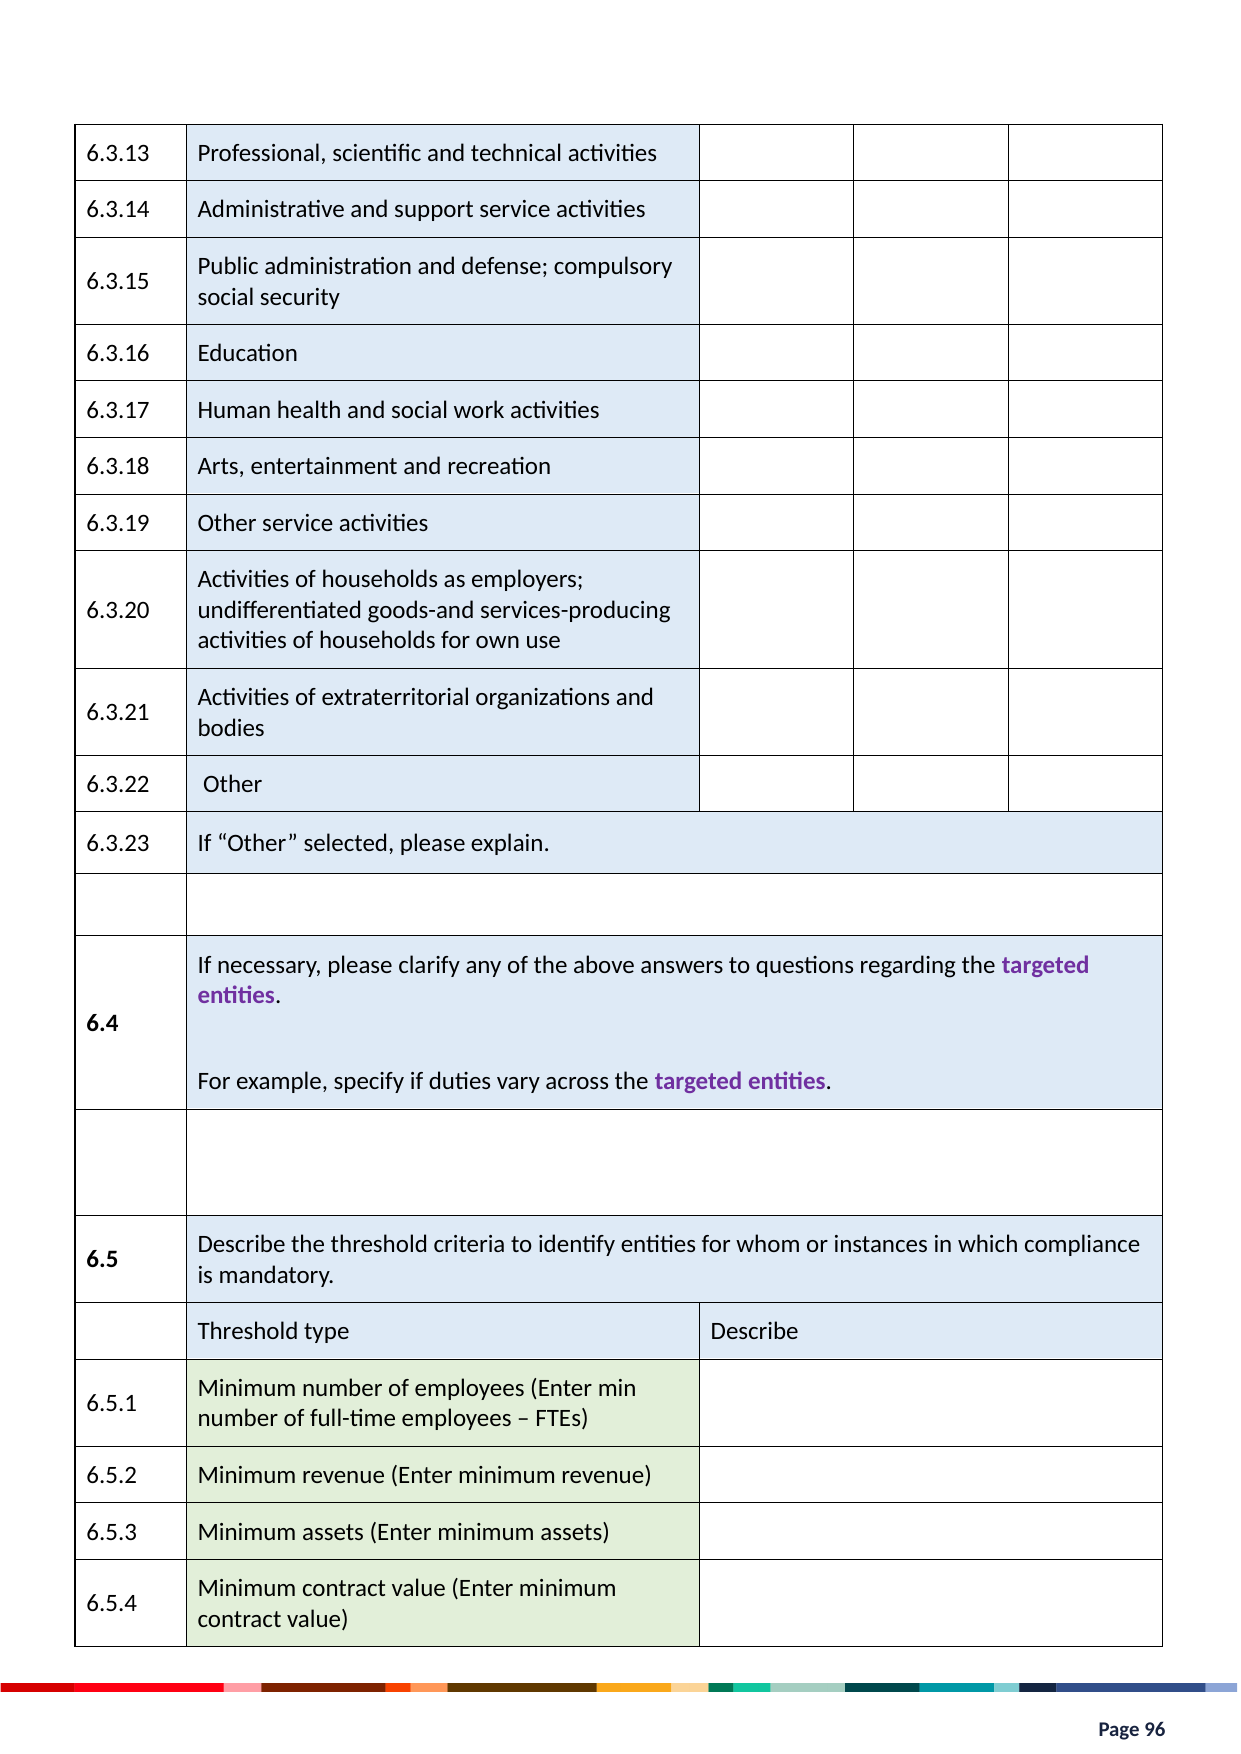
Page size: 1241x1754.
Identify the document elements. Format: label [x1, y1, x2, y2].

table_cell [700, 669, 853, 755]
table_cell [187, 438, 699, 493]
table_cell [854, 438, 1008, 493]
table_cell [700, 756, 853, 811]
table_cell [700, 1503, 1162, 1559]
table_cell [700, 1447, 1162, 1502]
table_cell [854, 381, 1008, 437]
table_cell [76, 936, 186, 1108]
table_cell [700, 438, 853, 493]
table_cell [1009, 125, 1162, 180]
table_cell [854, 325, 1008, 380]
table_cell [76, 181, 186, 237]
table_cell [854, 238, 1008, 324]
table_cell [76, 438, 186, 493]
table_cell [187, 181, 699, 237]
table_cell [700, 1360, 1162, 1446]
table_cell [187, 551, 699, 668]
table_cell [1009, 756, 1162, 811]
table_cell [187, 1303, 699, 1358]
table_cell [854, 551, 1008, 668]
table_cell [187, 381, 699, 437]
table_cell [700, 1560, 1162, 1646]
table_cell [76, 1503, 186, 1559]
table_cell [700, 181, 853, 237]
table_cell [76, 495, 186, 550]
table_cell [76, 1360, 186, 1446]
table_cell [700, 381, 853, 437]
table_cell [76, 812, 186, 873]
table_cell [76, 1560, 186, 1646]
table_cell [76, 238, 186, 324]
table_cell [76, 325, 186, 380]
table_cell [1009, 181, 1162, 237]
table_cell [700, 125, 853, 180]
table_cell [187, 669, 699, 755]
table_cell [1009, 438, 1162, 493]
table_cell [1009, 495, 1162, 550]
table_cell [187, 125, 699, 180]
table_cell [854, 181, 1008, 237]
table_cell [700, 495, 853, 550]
picture [0, 1683, 1236, 1692]
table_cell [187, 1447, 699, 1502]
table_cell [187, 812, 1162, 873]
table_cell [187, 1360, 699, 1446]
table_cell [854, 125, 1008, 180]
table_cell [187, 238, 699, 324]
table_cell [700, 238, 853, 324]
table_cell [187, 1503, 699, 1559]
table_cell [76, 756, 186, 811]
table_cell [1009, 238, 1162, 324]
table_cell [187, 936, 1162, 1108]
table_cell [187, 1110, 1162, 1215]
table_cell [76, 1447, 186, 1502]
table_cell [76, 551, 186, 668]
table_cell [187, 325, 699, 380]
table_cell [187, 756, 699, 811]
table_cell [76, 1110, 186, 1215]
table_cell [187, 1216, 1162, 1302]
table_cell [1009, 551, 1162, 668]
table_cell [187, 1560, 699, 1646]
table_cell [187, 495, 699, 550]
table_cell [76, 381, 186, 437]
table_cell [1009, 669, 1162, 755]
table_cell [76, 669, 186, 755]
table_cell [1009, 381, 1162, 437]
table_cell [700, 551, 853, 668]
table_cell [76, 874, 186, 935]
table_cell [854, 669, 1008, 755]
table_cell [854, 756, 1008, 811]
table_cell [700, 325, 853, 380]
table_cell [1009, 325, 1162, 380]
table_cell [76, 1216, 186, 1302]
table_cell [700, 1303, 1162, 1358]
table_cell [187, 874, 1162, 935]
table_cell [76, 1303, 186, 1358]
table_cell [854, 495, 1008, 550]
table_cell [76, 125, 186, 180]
